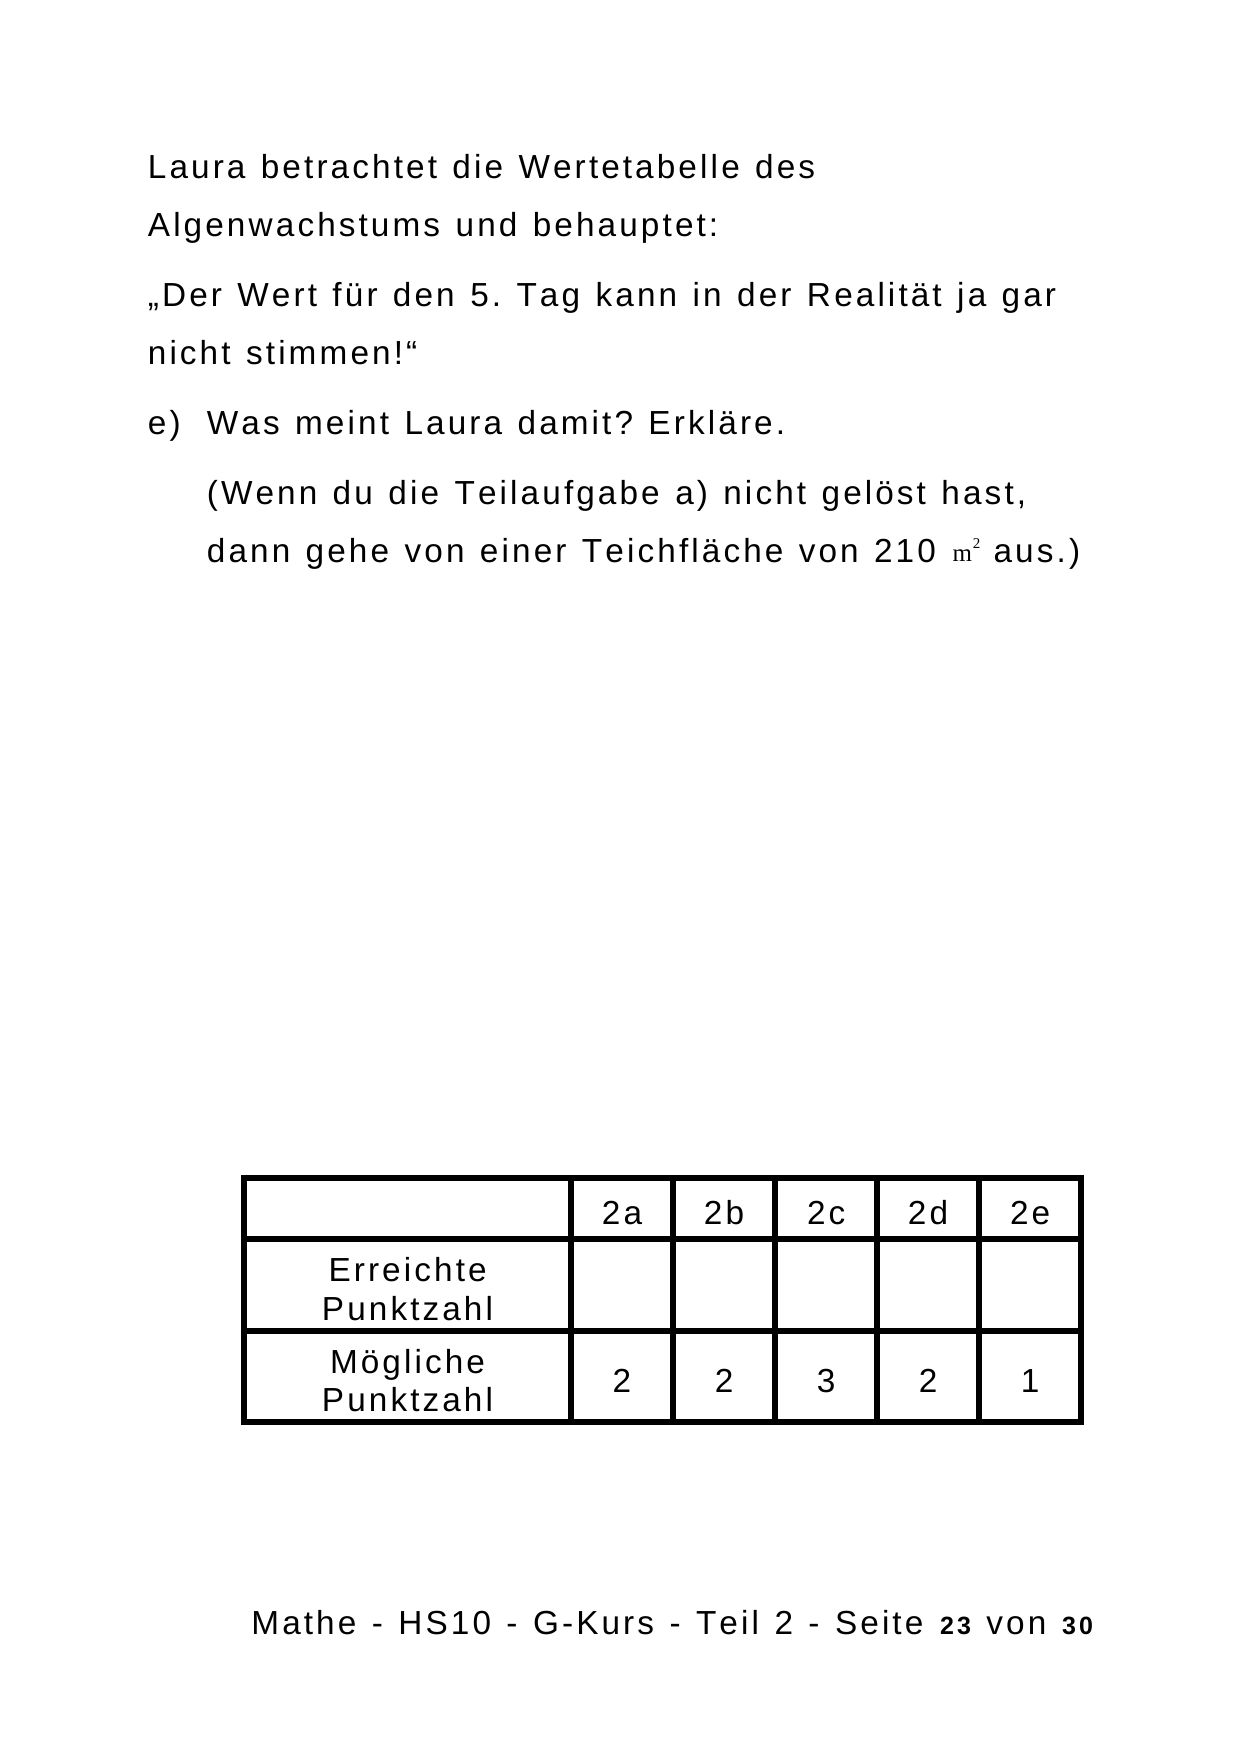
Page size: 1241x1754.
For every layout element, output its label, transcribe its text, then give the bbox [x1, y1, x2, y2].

table_cell [574, 1242, 670, 1327]
table_cell 3 [778, 1334, 874, 1419]
table_header 2d [880, 1181, 976, 1236]
table_cell Erreichte Punktzahl [247, 1242, 568, 1327]
table_cell Mögliche Punktzahl [247, 1334, 568, 1419]
text „Der Wert für den 5. Tag kann in der Realität ja gar nicht stimmen!“ [148, 275, 1093, 371]
table_header [247, 1181, 568, 1236]
table_header 2b [676, 1181, 772, 1236]
table_header 2a [574, 1181, 670, 1236]
table_cell [982, 1242, 1078, 1327]
table_cell [676, 1242, 772, 1327]
table_cell 2 [574, 1334, 670, 1419]
list e) Was meint Laura damit? Erkläre. [148, 403, 1093, 441]
list (Wenn du die Teilaufgabe a) nicht gelöst hast, dann gehe von einer Teichfläche von 210 aus.) [207, 473, 1093, 569]
table_cell 1 [982, 1334, 1078, 1419]
table_cell 2 [880, 1334, 976, 1419]
table_header 2c [778, 1181, 874, 1236]
table_cell [778, 1242, 874, 1327]
table_cell 2 [676, 1334, 772, 1419]
table_cell [880, 1242, 976, 1327]
text Laura betrachtet die Wertetabelle des Algenwachstums und behauptet: [148, 148, 1093, 244]
table_header 2e [982, 1181, 1078, 1236]
